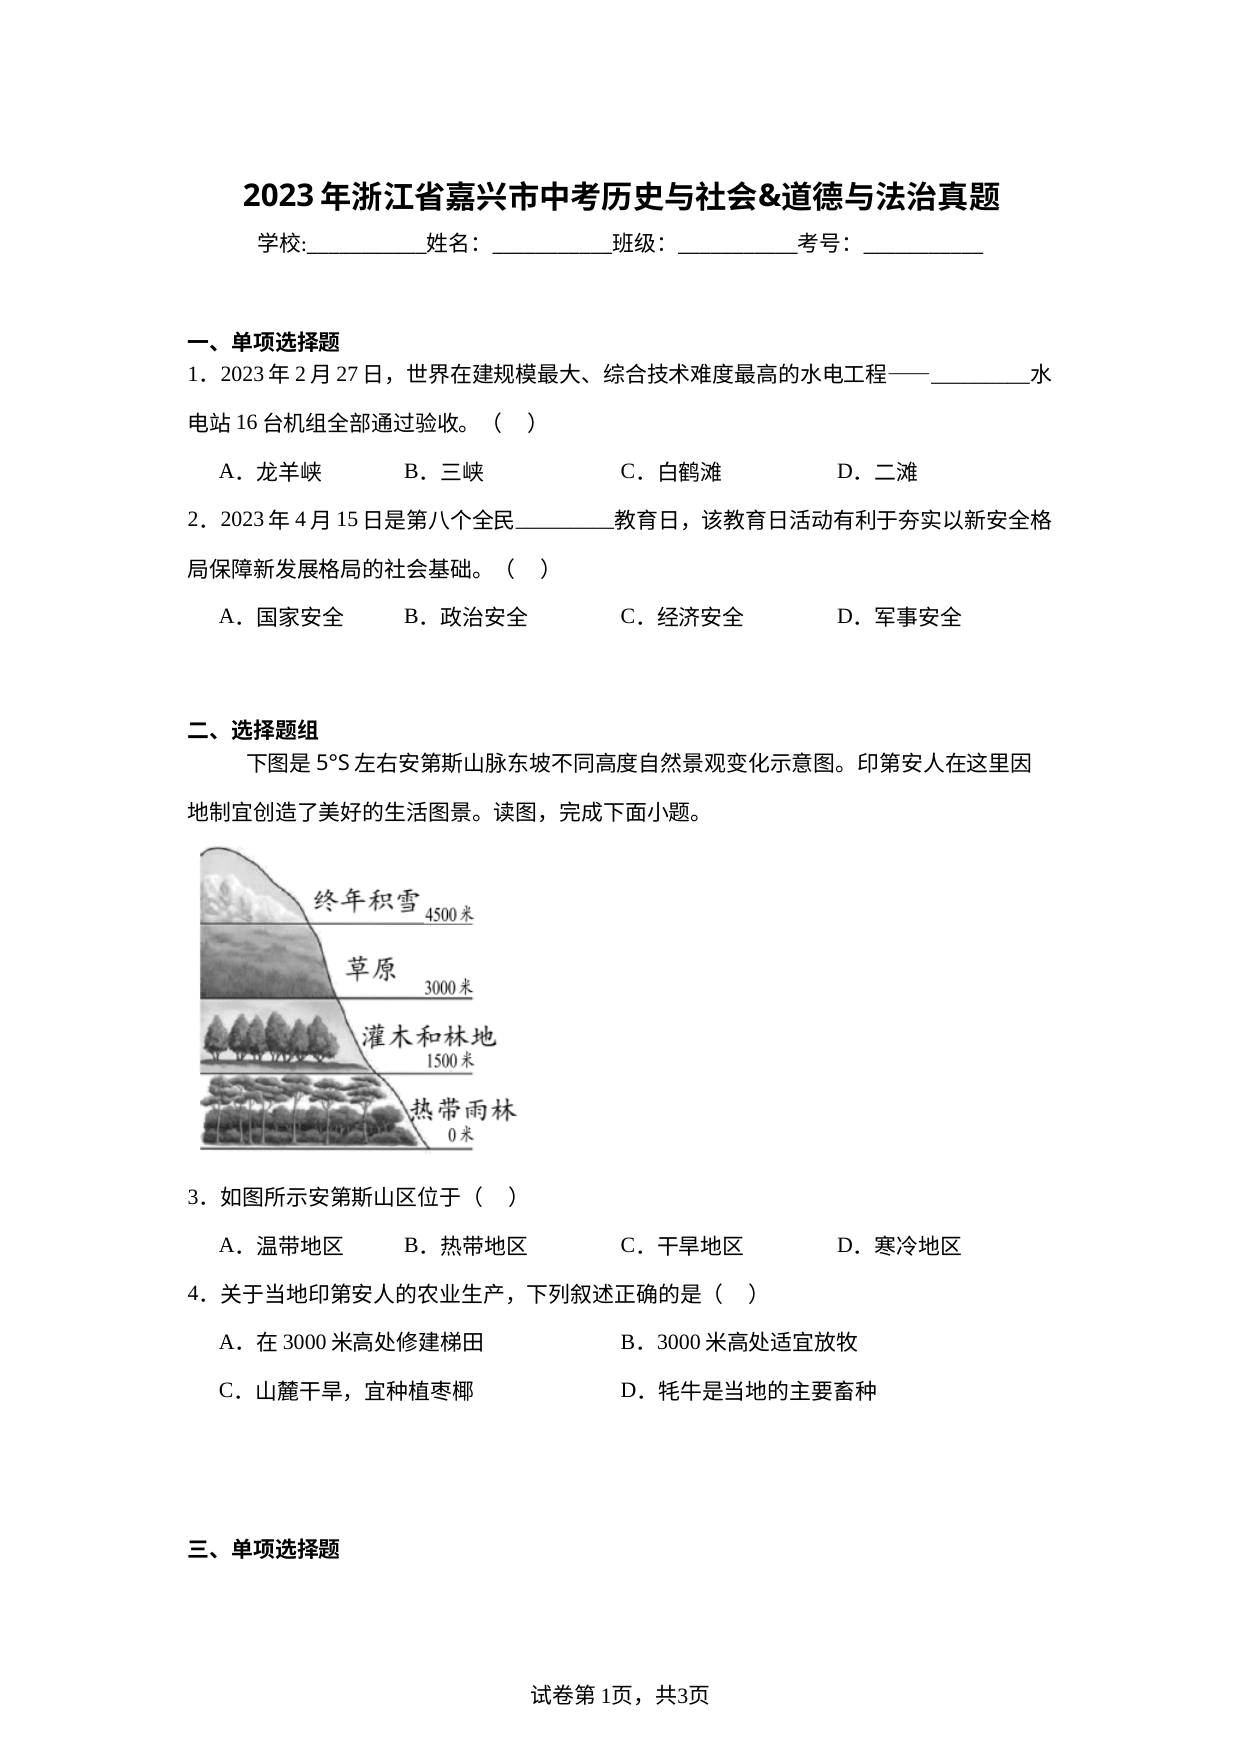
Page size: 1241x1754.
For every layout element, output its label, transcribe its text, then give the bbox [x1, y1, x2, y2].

picture [187, 842, 524, 1163]
text 1．2023年2月27日，世界在建规模最大、综合技术难度最高的水电工程——_________水电站16台机组全部通过验收。（ ） [187, 357, 1053, 438]
text 2．2023年4月15日是第八个全民_________教育日，该教育日活动有利于夯实以新安全格局保障新发展格局的社会基础。（ ） [187, 502, 1053, 584]
text 二、选择题组 [187, 713, 1053, 745]
text A．国家安全 B．政治安全 C．经济安全 D．军事安全 [219, 599, 1053, 632]
text A．龙羊峡 B．三峡 C．白鹤滩 D．二滩 [219, 454, 1053, 487]
text 4．关于当地印第安人的农业生产，下列叙述正确的是（ ） [187, 1277, 1053, 1309]
text 学校:___________姓名：___________班级：___________考号：___________ [187, 227, 1053, 259]
text A．温带地区 B．热带地区 C．干旱地区 D．寒冷地区 [219, 1228, 1053, 1261]
text A．在3000米高处修建梯田 B．3000米高处适宜放牧 [219, 1325, 1053, 1357]
text 下图是5°S左右安第斯山脉东坡不同高度自然景观变化示意图。印第安人在这里因地制宜创造了美好的生活图景。读图，完成下面小题。 [187, 745, 1053, 827]
text C．山麓干旱，宜种植枣椰 D．牦牛是当地的主要畜种 [219, 1373, 1053, 1406]
text 2023年浙江省嘉兴市中考历史与社会&道德与法治真题 [187, 162, 1053, 227]
text 3．如图所示安第斯山区位于（ ） [187, 1180, 1053, 1212]
text 一、单项选择题 [187, 324, 1053, 357]
text 三、单项选择题 [187, 1532, 1053, 1564]
